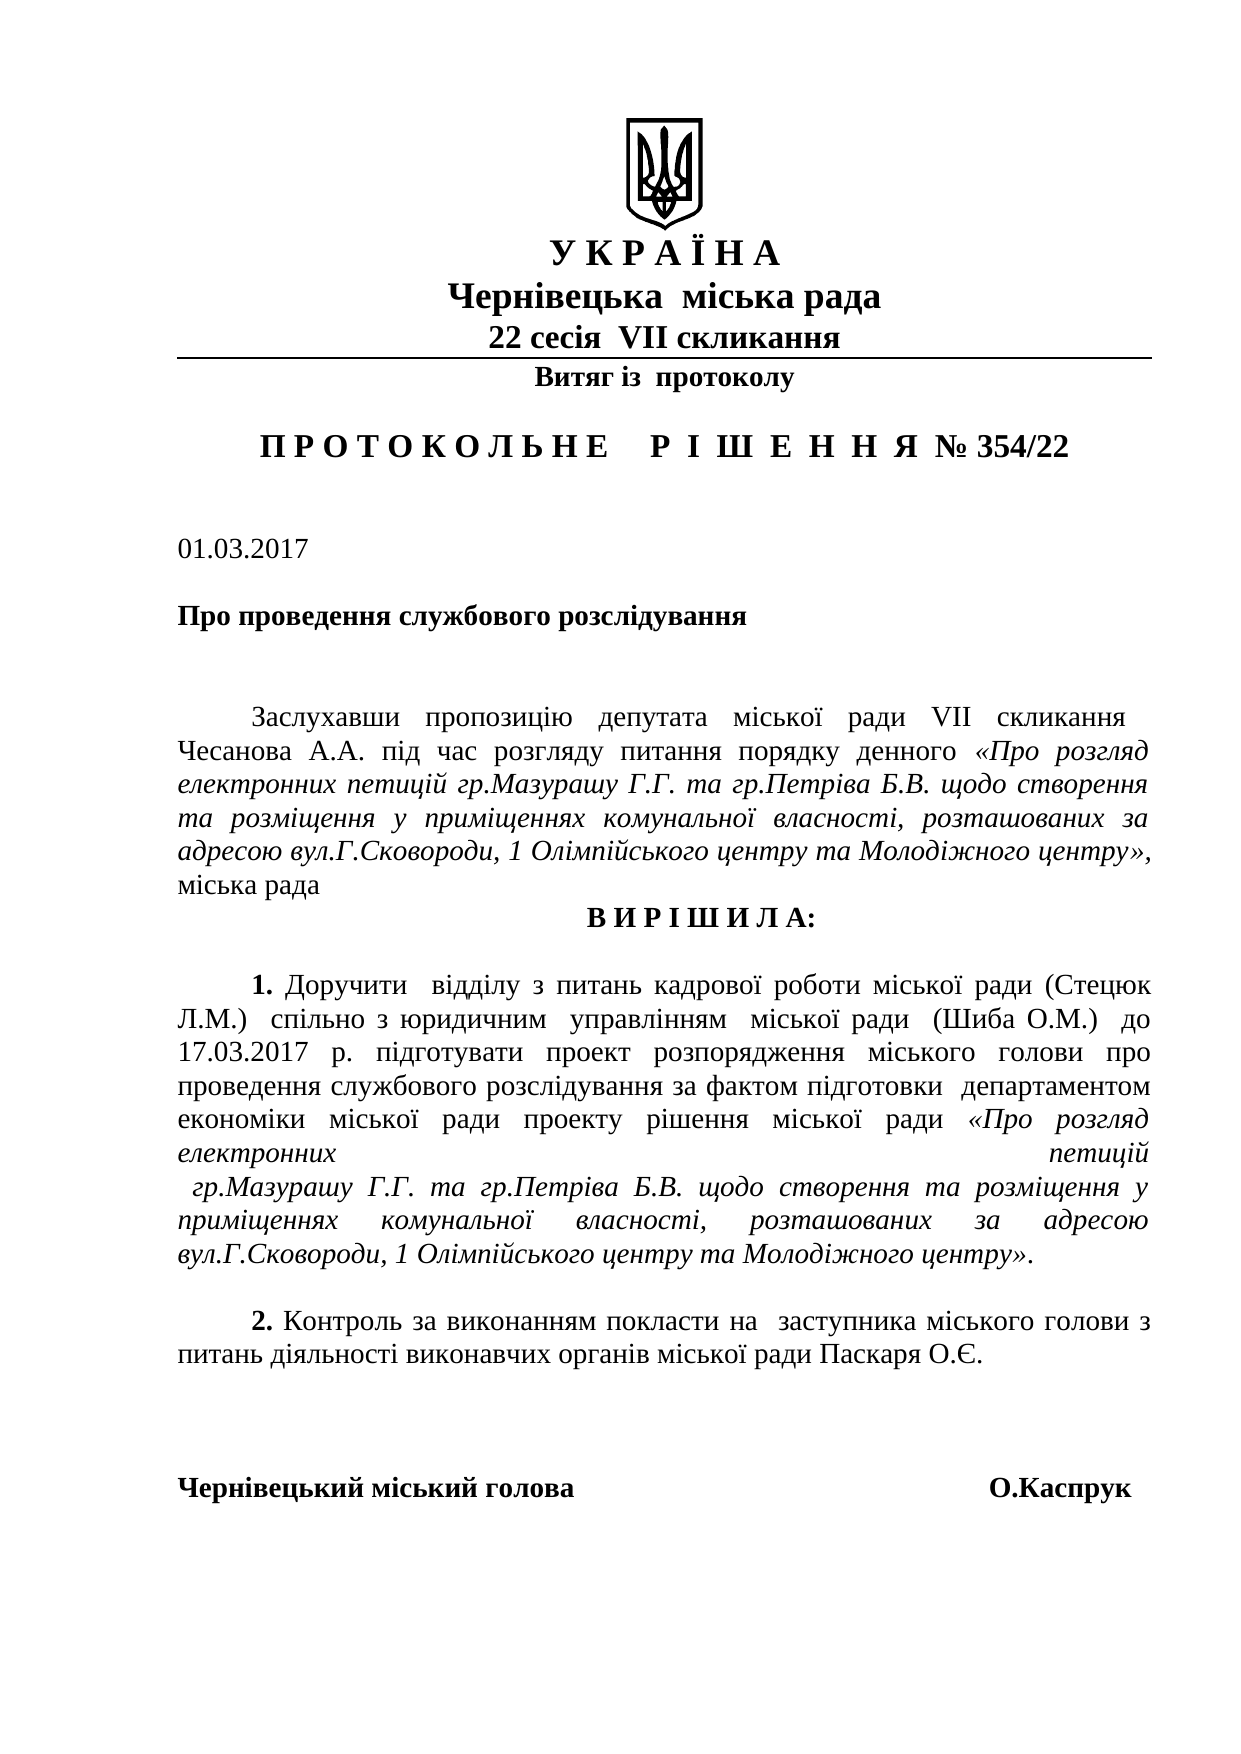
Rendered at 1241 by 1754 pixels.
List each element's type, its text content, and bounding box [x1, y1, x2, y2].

text Чернівецький міський голова О.Каспрук [177, 1471, 1152, 1504]
text В И Р І Ш И Л А: [177, 900, 1152, 934]
text 2. Контроль за виконанням покласти на заступника міського голови з питань діяльності виконавчих органів міської ради Паскаря О.Є. [177, 1303, 1152, 1370]
subtitle П Р О Т О К О Л Ь Н Е Р І Ш Е Н Н Я № 354/22 [177, 426, 1152, 464]
text 22 сесія VIІ скликання [177, 317, 1152, 357]
text Чернівецька міська рада [177, 274, 1152, 317]
text 01.03.2017 [177, 531, 1152, 565]
text У К Р А Ї Н А [177, 231, 1152, 274]
text Про проведення службового розслідування [177, 598, 1152, 632]
text Витяг із протоколу [177, 359, 1152, 392]
text 1. Доручити відділу з питань кадрової роботи міської ради (Стецюк Л.М.) спільно з юридичним управлінням міської ради (Шиба О.М.) до 17.03.2017 р. підготувати проект розпорядження міського голови про проведення службового розслідування за фактом підготовки департаментом економіки міської ради проекту рішення міської ради «Про розгляд електронних петицій гр.Мазурашу Г.Г. та гр.Петріва Б.В. щодо створення та розміщення у приміщеннях комунальної власності, розташованих за адресою вул.Г.Сковороди, 1 Олімпійського центру та Молодіжного центру». [177, 967, 1152, 1269]
text Заслухавши пропозицію депутата міської ради VІІ скликання Чесанова А.А. під час розгляду питання порядку денного «Про розгляд електронних петицій гр.Мазурашу Г.Г. та гр.Петріва Б.В. щодо створення та розміщення у приміщеннях комунальної власності, розташованих за адресою вул.Г.Сковороди, 1 Олімпійського центру та Молодіжного центру», міська рада [177, 699, 1152, 900]
